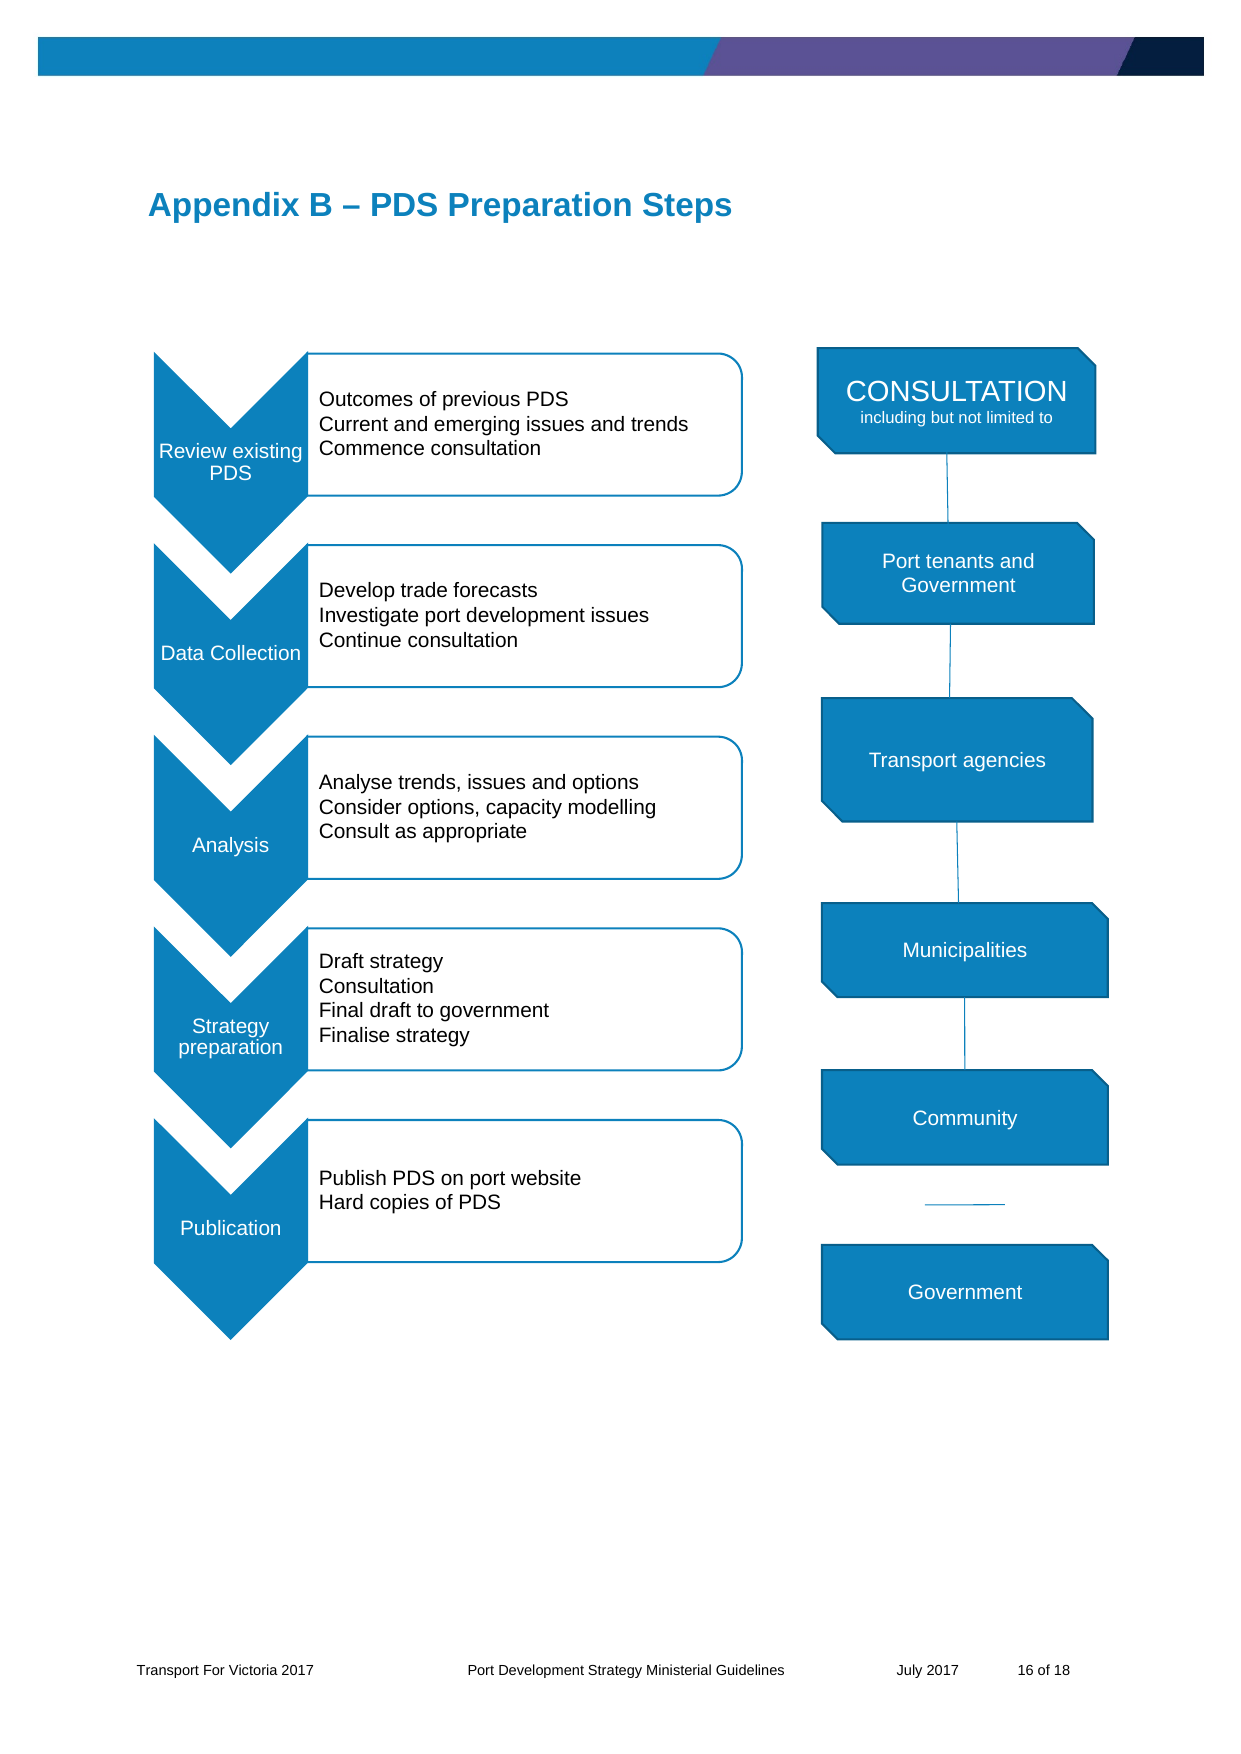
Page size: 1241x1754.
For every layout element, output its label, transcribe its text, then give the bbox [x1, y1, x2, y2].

picture [0, 0, 1241, 113]
subtitle Appendix B – PDS Preparation Steps [148, 185, 1092, 224]
